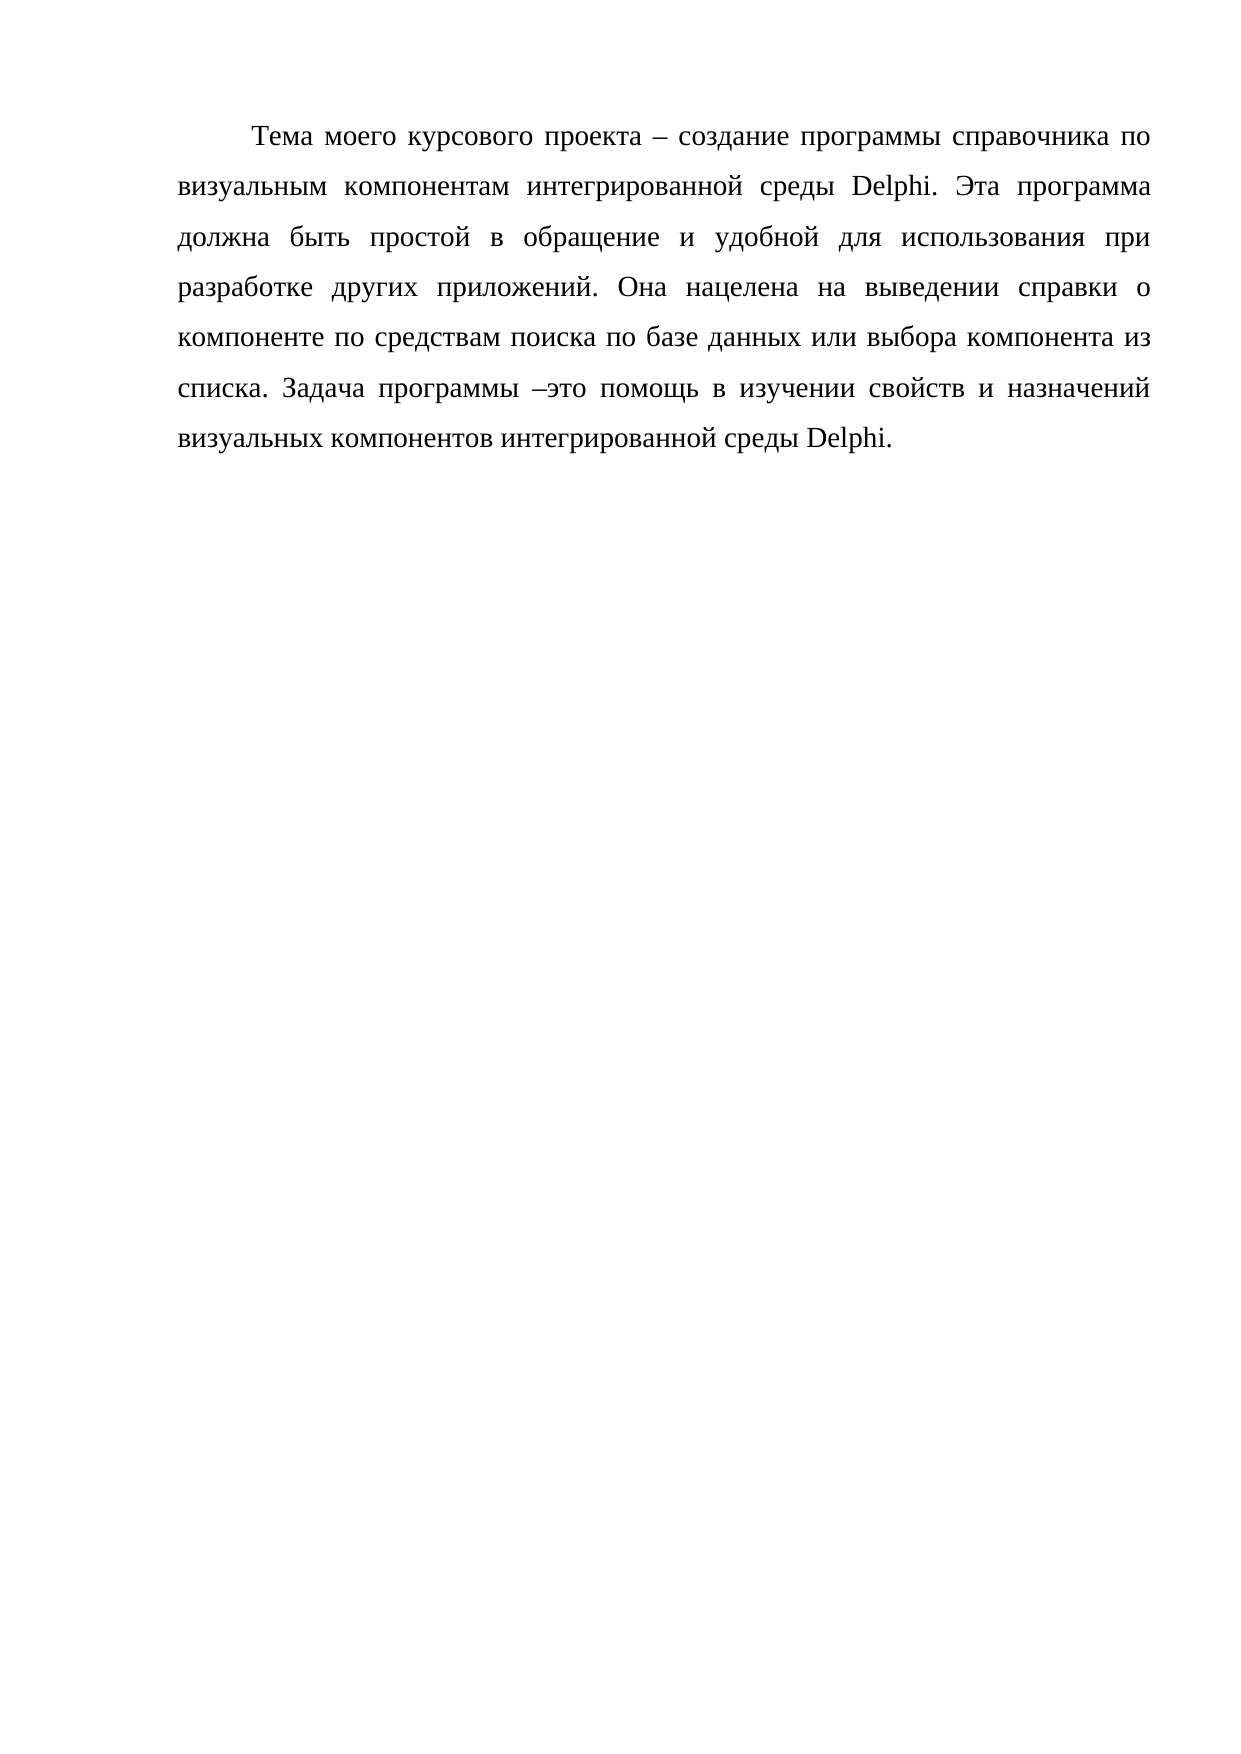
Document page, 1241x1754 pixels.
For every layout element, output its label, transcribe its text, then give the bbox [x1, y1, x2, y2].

text Тема моего курсового проекта – создание программы справочника по визуальным компонентам интегрированной среды Delphi. Эта программа должна быть простой в обращение и удобной для использования при разработке других приложений. Она нацелена на выведении справки о компоненте по средствам поиска по базе данных или выбора компонента из списка. Задача программы –это помощь в изучении свойств и назначений визуальных компонентов интегрированной среды Delphi. [177, 118, 1152, 453]
